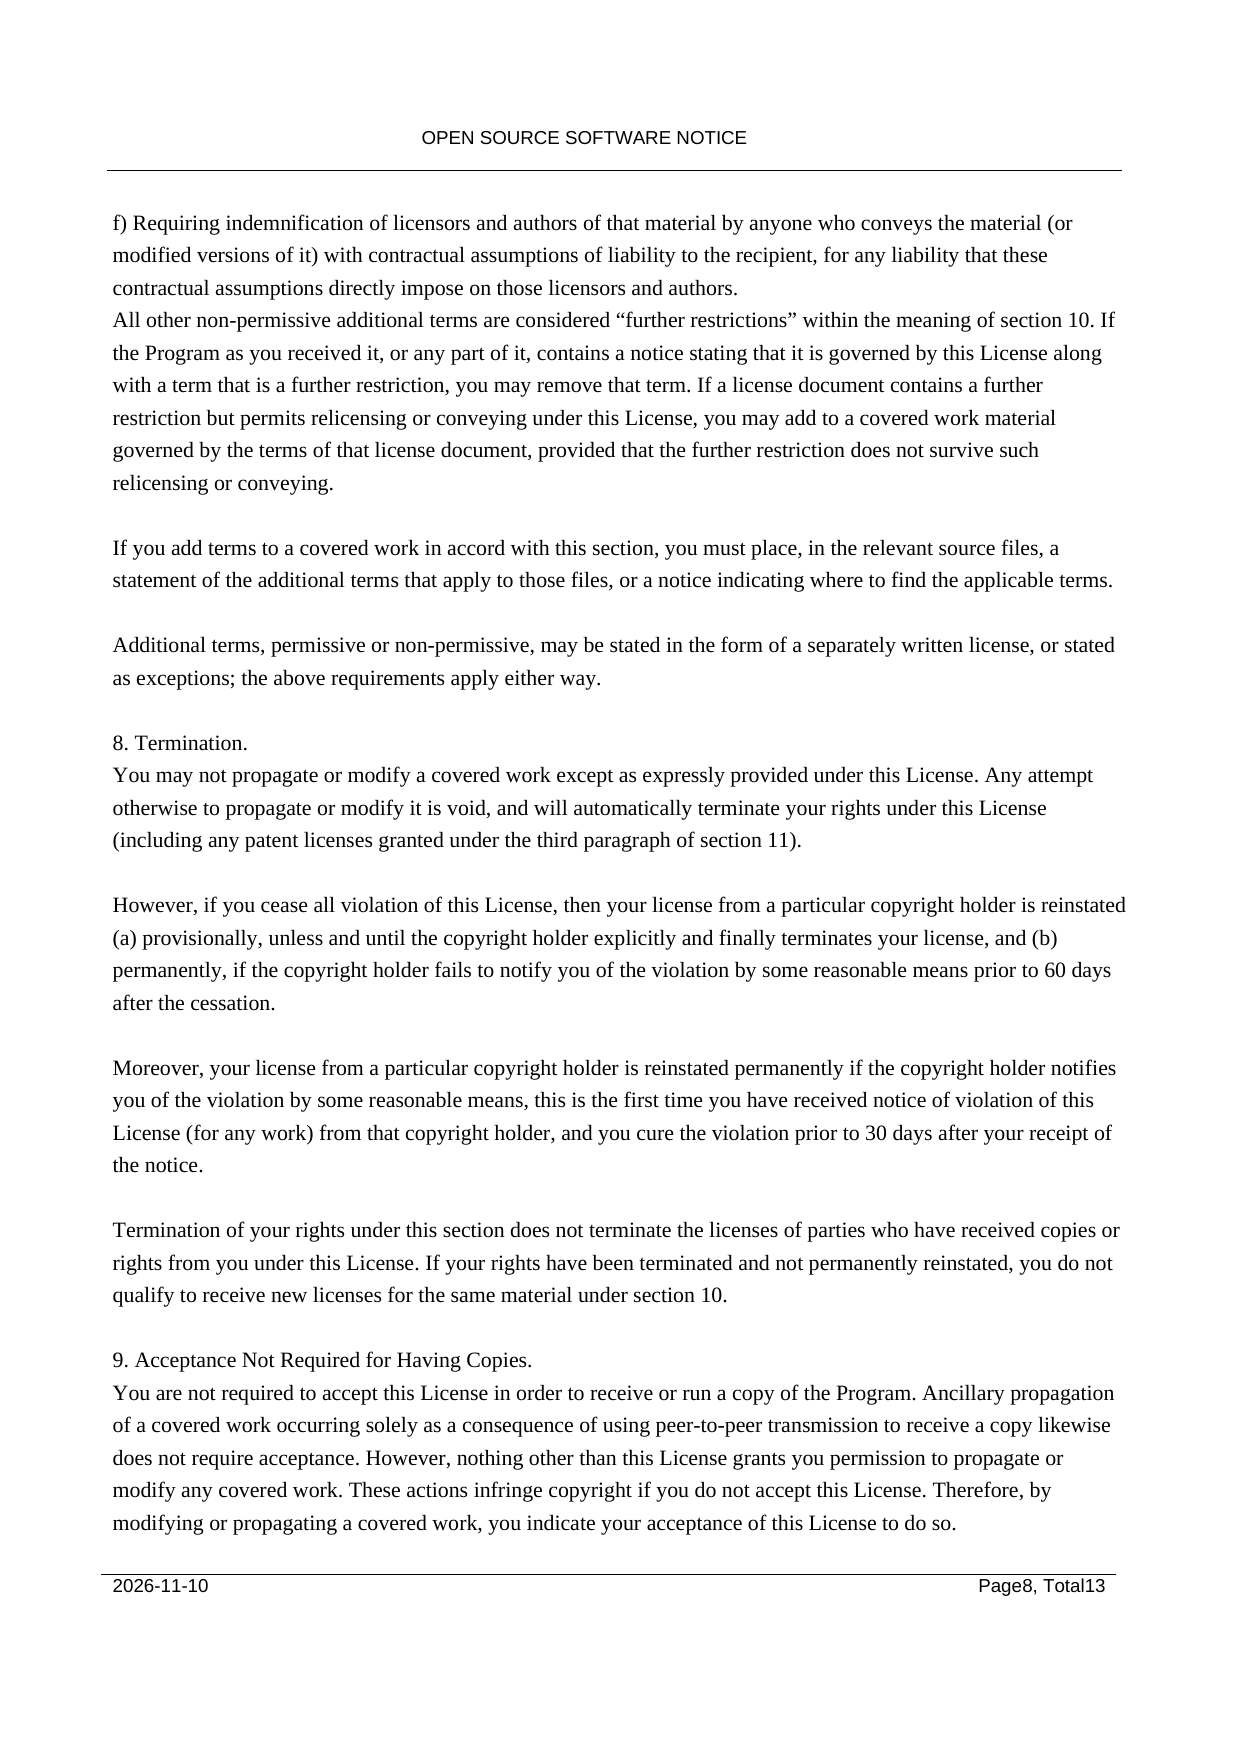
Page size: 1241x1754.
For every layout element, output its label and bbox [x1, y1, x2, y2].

text [112, 206, 1128, 1539]
